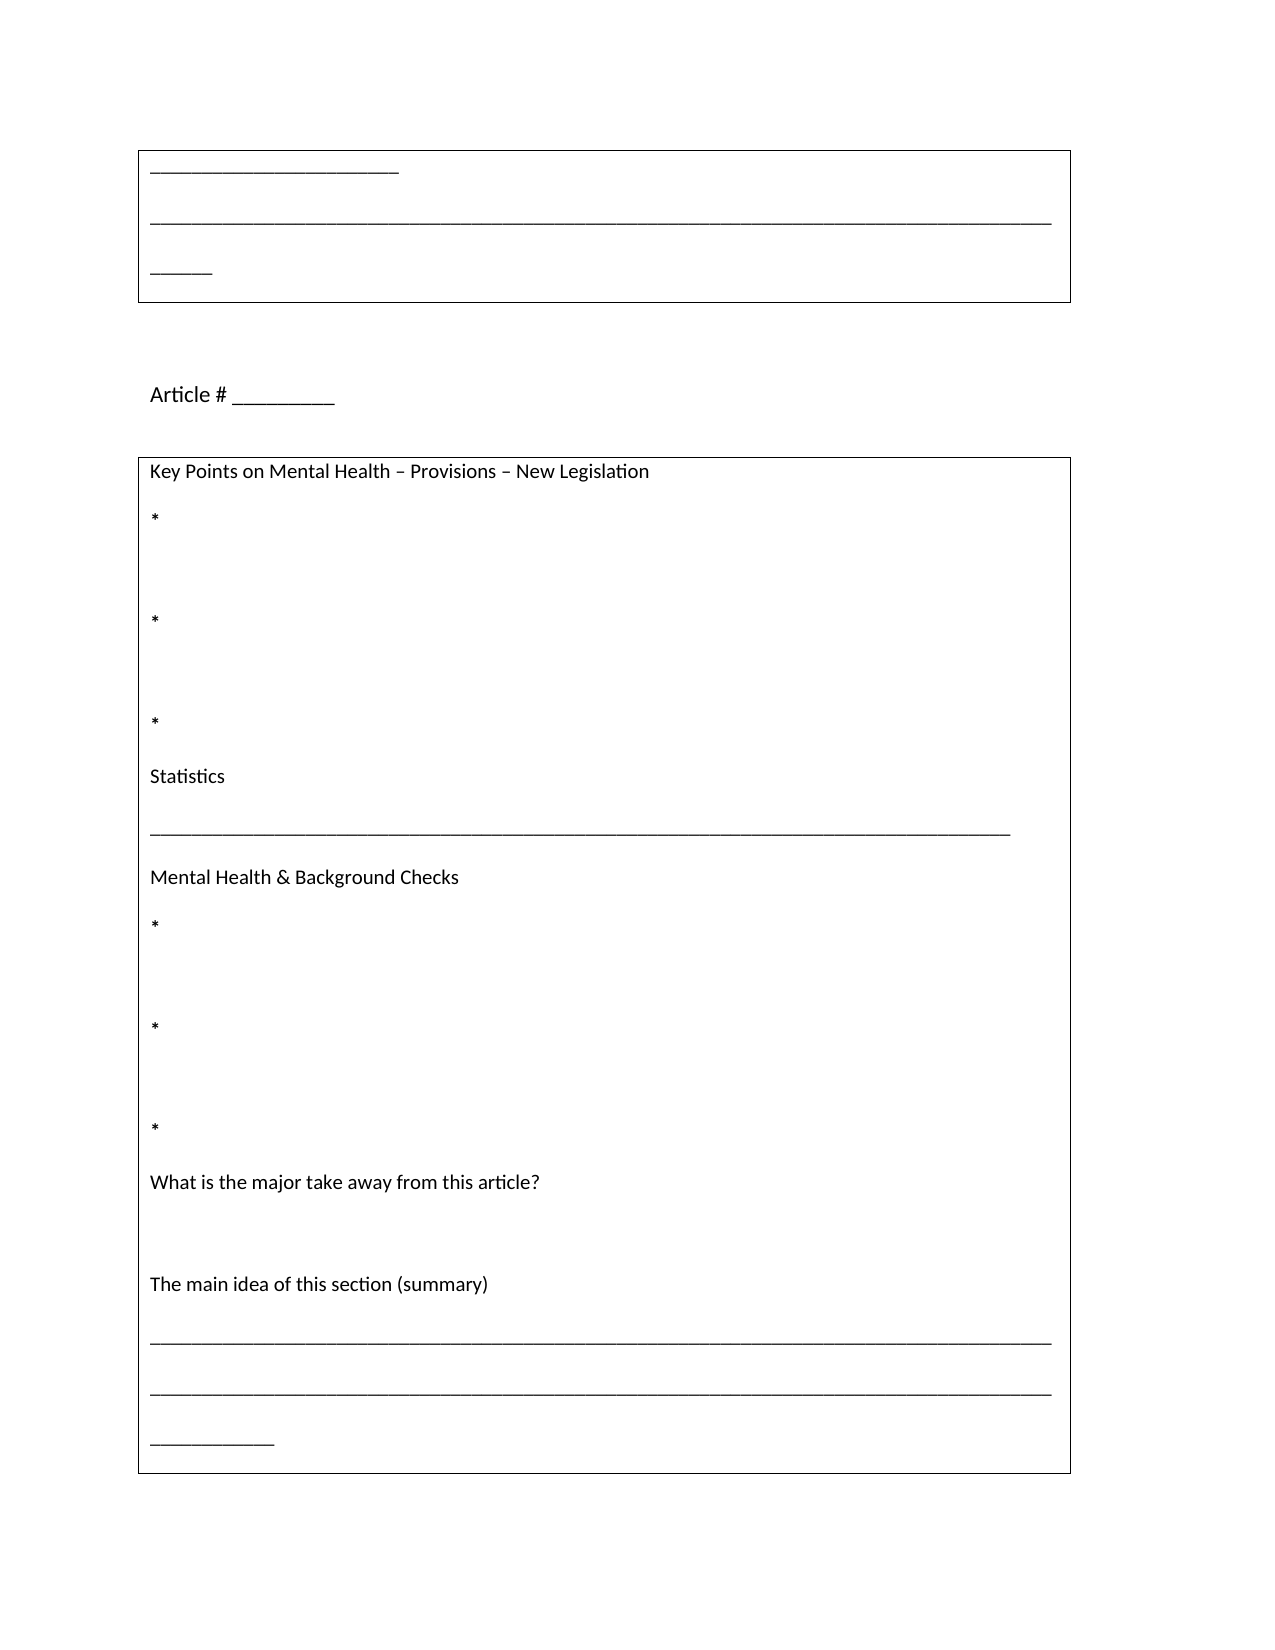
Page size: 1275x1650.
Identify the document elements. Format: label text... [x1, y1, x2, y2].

text Article # _________ [150, 380, 1125, 408]
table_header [139, 458, 1070, 1473]
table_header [139, 151, 1070, 302]
